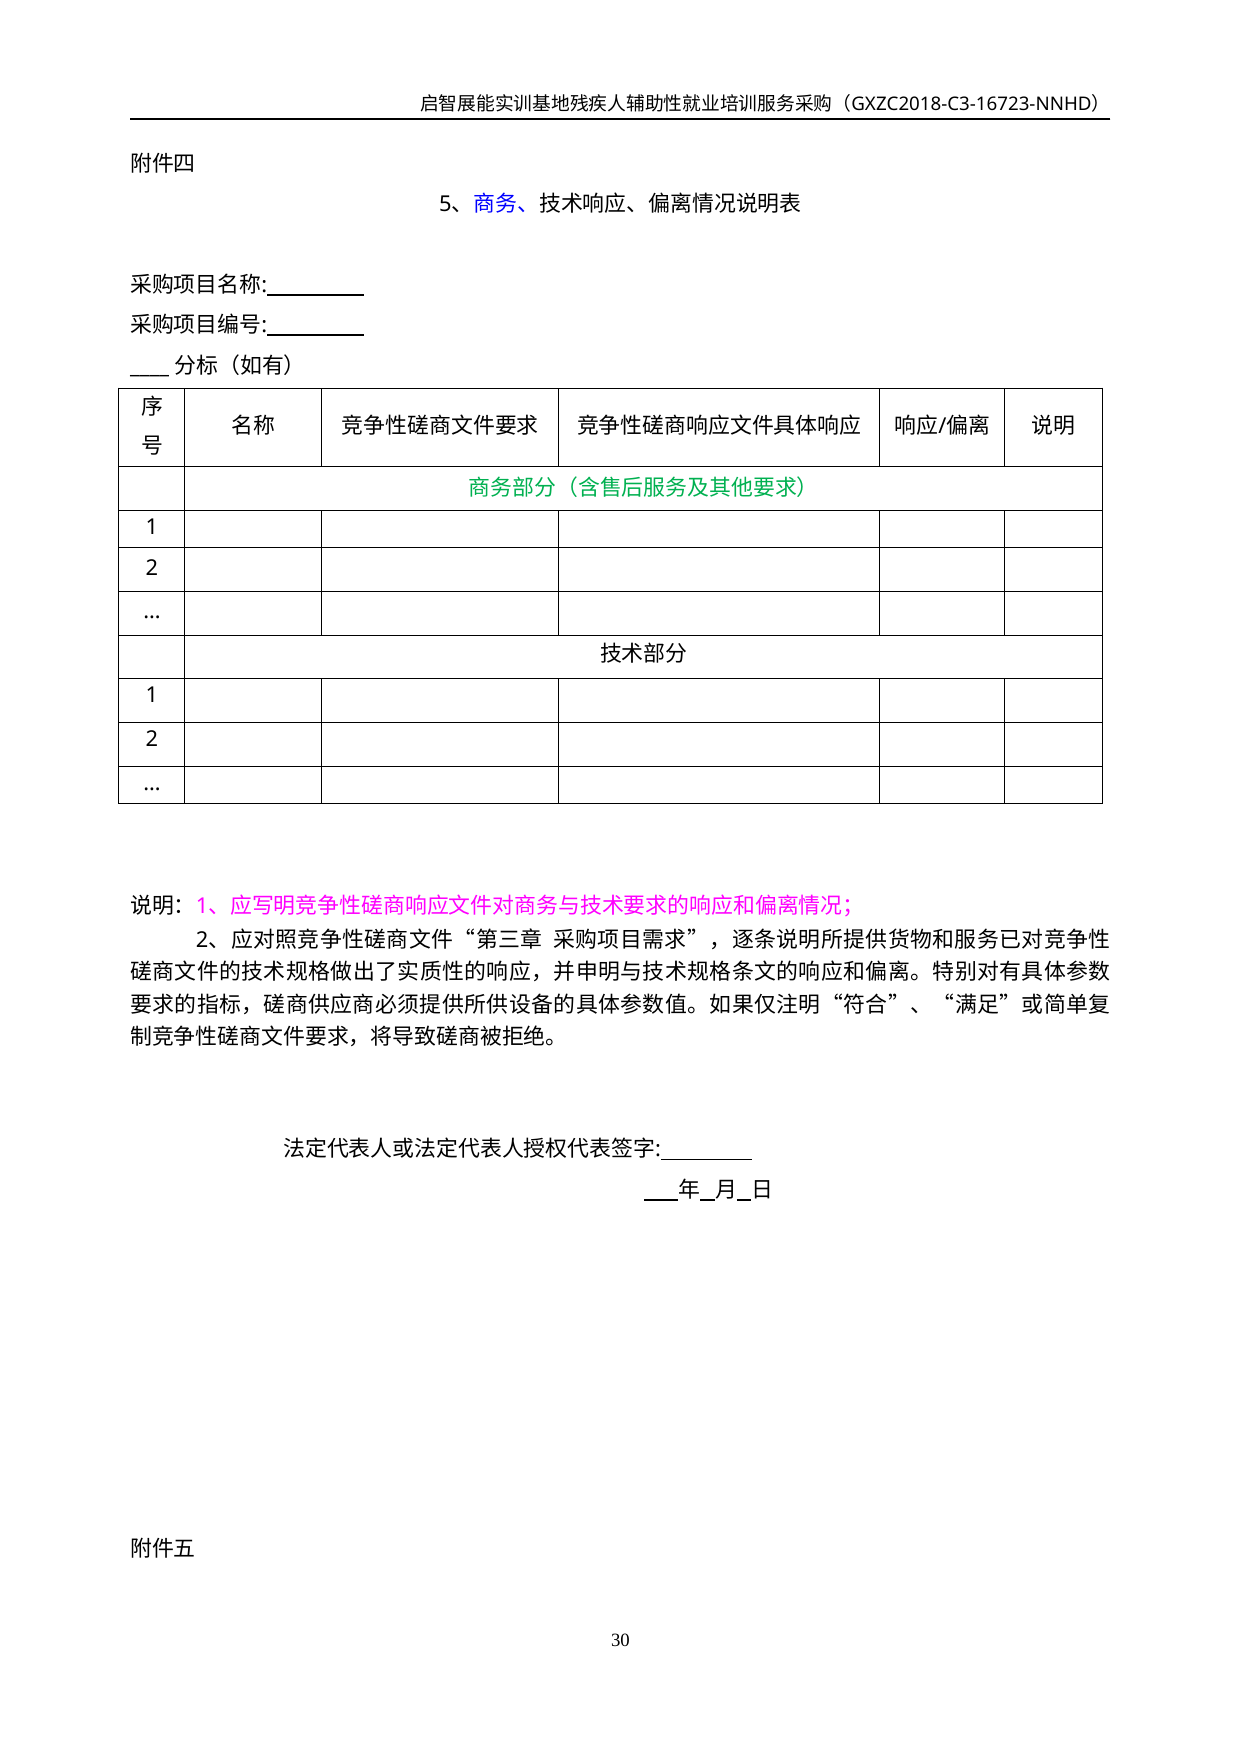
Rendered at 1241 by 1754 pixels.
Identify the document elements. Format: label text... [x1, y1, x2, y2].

table_cell 2 [119, 548, 184, 591]
table_cell [559, 592, 879, 634]
table_cell [322, 592, 558, 634]
table_header 序号 [119, 389, 184, 466]
text 法定代表人或法定代表人授权代表签字: [130, 1131, 1110, 1163]
table_cell … [119, 592, 184, 634]
text 2、应对照竞争性磋商文件“第三章 采购项目需求”，逐条说明所提供货物和服务已对竞争性磋商文件的技术规格做出了实质性的响应，并申明与技术规格条文的响应和偏离。特别对有具体参数要求的指标，磋商供应商必须提供所供设备的具体参数值。如果仅注明“符合”、“满足”或简单复制竞争性磋商文件要求，将导致磋商被拒绝。 [130, 921, 1110, 1051]
table_cell [1005, 679, 1102, 722]
table_cell [880, 679, 1004, 722]
text 5、商务、技术响应、偏离情况说明表 [130, 186, 1110, 219]
table_cell [185, 592, 321, 634]
table_cell [559, 679, 879, 722]
table_cell [880, 548, 1004, 591]
table_header 竞争性磋商响应文件具体响应 [559, 389, 879, 466]
table_cell [1005, 767, 1102, 803]
table_header 竞争性磋商文件要求 [322, 389, 558, 466]
table_cell [559, 511, 879, 547]
table_cell [1005, 723, 1102, 766]
table_header 名称 [185, 389, 321, 466]
table_cell [880, 511, 1004, 547]
table_cell [185, 767, 321, 803]
text 年 月 日 [130, 1171, 1110, 1204]
table_cell [185, 679, 321, 722]
table_cell [1005, 511, 1102, 547]
table_cell … [119, 767, 184, 803]
table_cell [322, 511, 558, 547]
table_header 响应/偏离 [880, 389, 1004, 466]
table_cell [322, 548, 558, 591]
table_cell [559, 723, 879, 766]
table_cell 2 [119, 723, 184, 766]
table_cell [322, 679, 558, 722]
table_cell [559, 548, 879, 591]
table_cell [880, 592, 1004, 634]
text 附件四 [130, 146, 1110, 178]
table_cell [119, 467, 184, 510]
table_cell 1 [119, 679, 184, 722]
text 采购项目编号: [130, 307, 1110, 339]
table_cell 商务部分（含售后服务及其他要求） [185, 467, 1102, 510]
text 采购项目名称: [130, 266, 1110, 299]
table_cell [185, 548, 321, 591]
table_cell [880, 723, 1004, 766]
table_cell 技术部分 [185, 636, 1102, 678]
table_cell [322, 767, 558, 803]
table_cell 1 [119, 511, 184, 547]
table_cell [559, 767, 879, 803]
text 说明：1、应写明竞争性磋商响应文件对商务与技术要求的响应和偏离情况； [130, 884, 1110, 921]
text ____ 分标（如有） [130, 347, 1110, 380]
table_header 说明 [1005, 389, 1102, 466]
table_cell [185, 723, 321, 766]
text 附件五 [130, 1531, 1110, 1563]
table_cell [1005, 548, 1102, 591]
table_cell [1005, 592, 1102, 634]
table_cell [880, 767, 1004, 803]
table_cell [185, 511, 321, 547]
table_cell [322, 723, 558, 766]
table_cell [119, 636, 184, 678]
